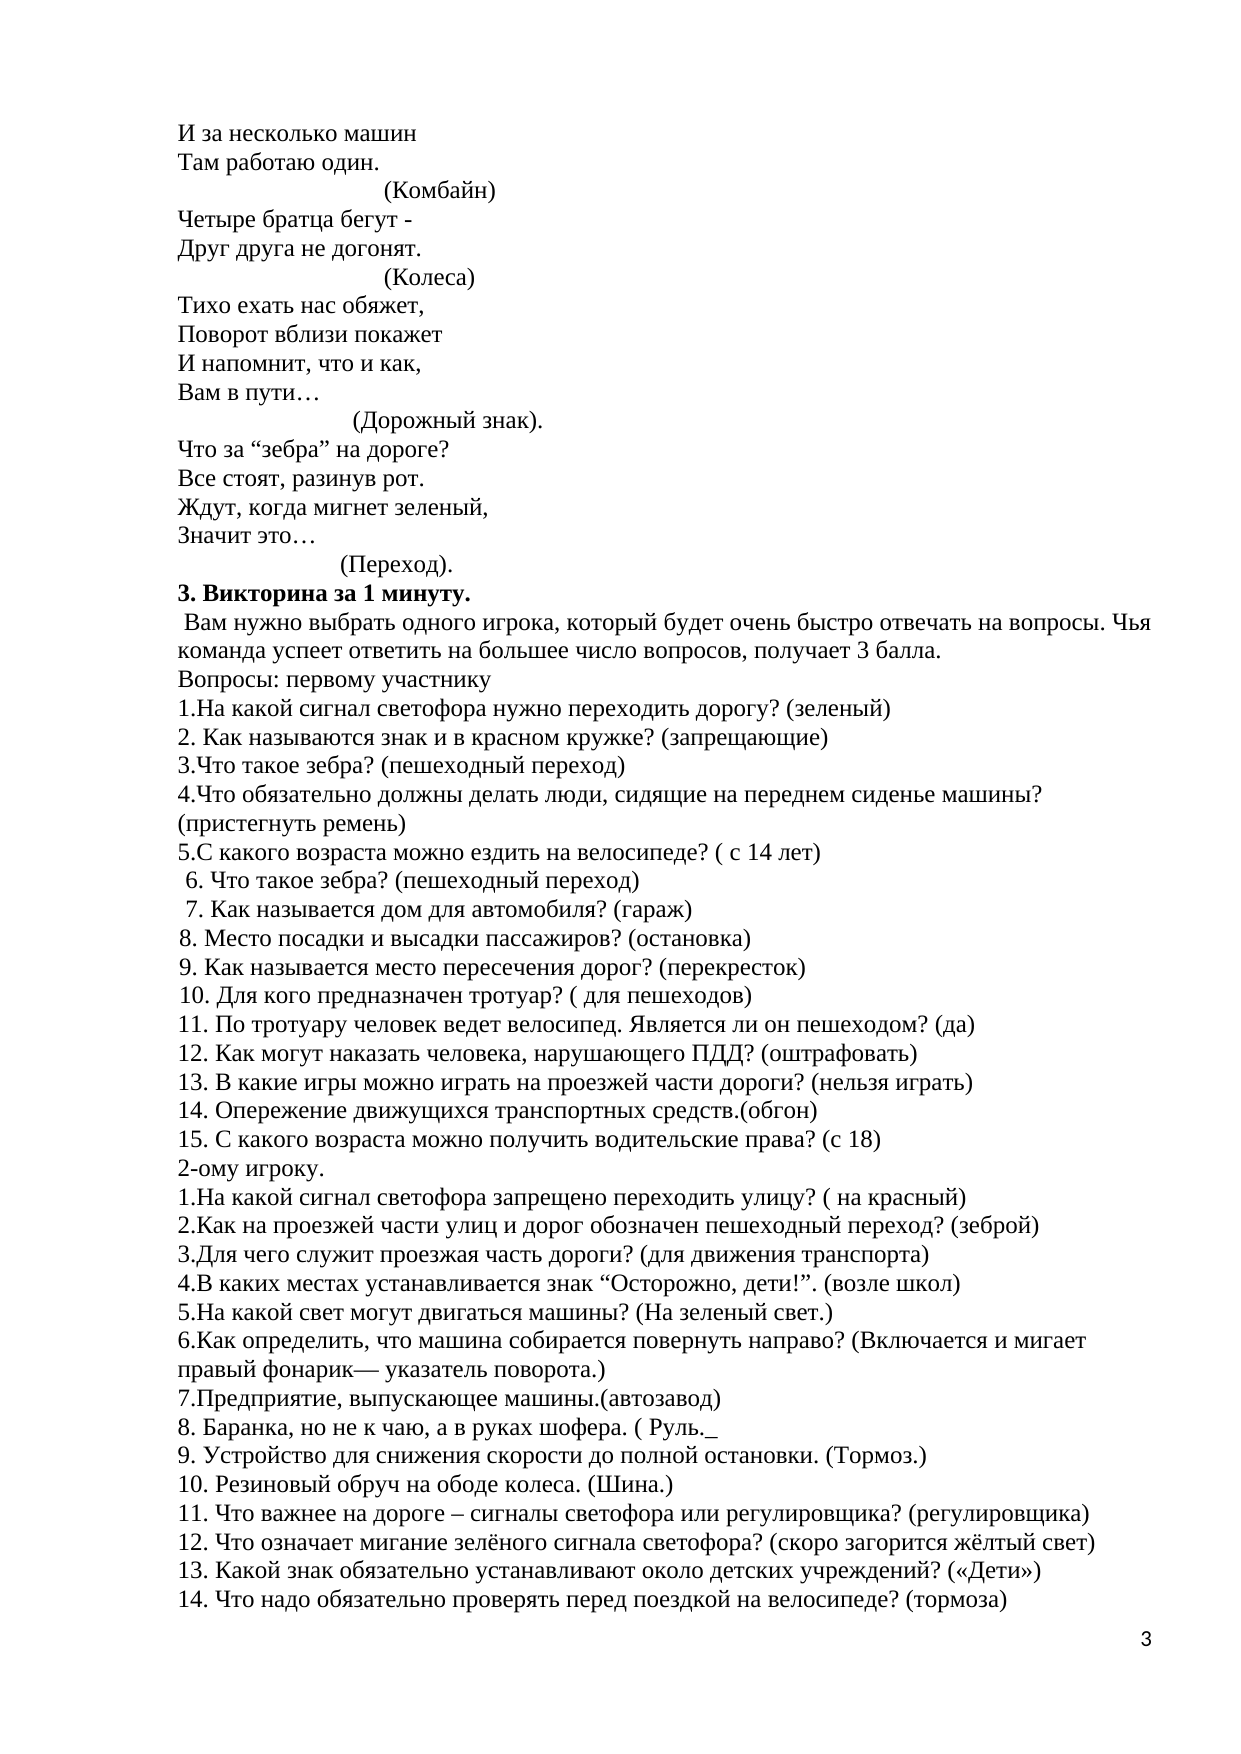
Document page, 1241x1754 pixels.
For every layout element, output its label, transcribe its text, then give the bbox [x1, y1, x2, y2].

text 9. Устройство для снижения скорости до полной остановки. (Тормоз.) [177, 1441, 1152, 1469]
text 2-ому игроку. [177, 1153, 1152, 1182]
text 7.Предприятие, выпускающее машины.(автозавод) [177, 1383, 1152, 1412]
text 2. Как называются знак и в красном кружке? (запрещающие) [177, 722, 1152, 751]
text Тихо ехать нас обяжет, Поворот вблизи покажет И напомнит, что и как, Вам в пути… [177, 291, 1152, 406]
text 11. Что важнее на дороге – сигналы светофора или регулировщика? (регулировщика) [177, 1498, 1152, 1527]
text 1.На какой сигнал светофора нужно переходить дорогу? (зеленый) [177, 693, 1152, 722]
text Вопросы: первому участнику [177, 664, 1152, 693]
text 7. Как называется дом для автомобиля? (гараж) [148, 894, 1152, 923]
text (Комбайн) [177, 176, 1152, 204]
text 8. Место посадки и высадки пассажиров? (остановка) [148, 923, 1152, 952]
text 8. Баранка, но не к чаю, а в руках шофера. ( Руль._ [177, 1412, 1152, 1441]
text 10. Для кого предназначен тротуар? ( для пешеходов) [148, 981, 1152, 1009]
text И за несколько машин [177, 118, 1152, 147]
text 6.Как определить, что машина собирается повернуть направо? (Включается и мигает правый фонарик— указатель поворота.) [177, 1326, 1152, 1383]
text 14. Что надо обязательно проверять перед поездкой на велосипеде? (тормоза) [177, 1584, 1152, 1613]
text (Переход). [177, 549, 1152, 578]
text 3. Викторина за 1 минуту. [177, 578, 1152, 607]
text 5.С какого возраста можно ездить на велосипеде? ( с 14 лет) [177, 837, 1152, 866]
text 11. По тротуару человек ведет велосипед. Является ли он пешеходом? (да) [177, 1009, 1152, 1038]
text 9. Как называется место пересечения дорог? (перекресток) [148, 952, 1152, 981]
text Вам нужно выбрать одного игрока, который будет очень быстро отвечать на вопросы. Чья команда успеет ответить на большее число вопросов, получает 3 балла. [177, 607, 1152, 664]
text 1.На какой сигнал светофора запрещено переходить улицу? ( на красный) [177, 1182, 1152, 1211]
text Что за “зебра” на дороге? Все стоят, разинув рот. Ждут, когда мигнет зеленый, Значит это… [177, 434, 1152, 549]
text 14. Опережение движущихся транспортных средств.(обгон) [177, 1096, 1152, 1124]
text 6. Что такое зебра? (пешеходный переход) [148, 866, 1152, 894]
text 10. Резиновый обруч на ободе колеса. (Шина.) [177, 1469, 1152, 1498]
text 5.На какой свет могут двигаться машины? (На зеленый свет.) [177, 1297, 1152, 1326]
text Там работаю один. [177, 147, 1152, 176]
text 12. Как могут наказать человека, нарушающего ПДД? (оштрафовать) [177, 1038, 1152, 1067]
text 15. С какого возраста можно получить водительские права? (с 18) [177, 1124, 1152, 1153]
text 13. В какие игры можно играть на проезжей части дороги? (нельзя играть) [177, 1067, 1152, 1096]
text 3.Что такое зебра? (пешеходный переход) [177, 751, 1152, 779]
text 4.Что обязательно должны делать люди, сидящие на переднем сиденье машины?(пристегнуть ремень) [177, 779, 1152, 837]
text 13. Какой знак обязательно устанавливают около детских учреждений? («Дети») [177, 1556, 1152, 1584]
text 12. Что означает мигание зелёного сигнала светофора? (скоро загорится жёлтый свет) [177, 1527, 1152, 1556]
text Четыре братца бегут - Друг друга не догонят. (Колеса) [177, 204, 1152, 291]
text 3.Для чего служит проезжая часть дороги? (для движения транспорта) [177, 1239, 1152, 1268]
text (Дорожный знак). [177, 406, 1152, 434]
text 4.В каких местах устанавливается знак “Осторожно, дети!”. (возле школ) [177, 1268, 1152, 1297]
text 2.Как на проезжей части улиц и дорог обозначен пешеходный переход? (зеброй) [177, 1211, 1152, 1239]
